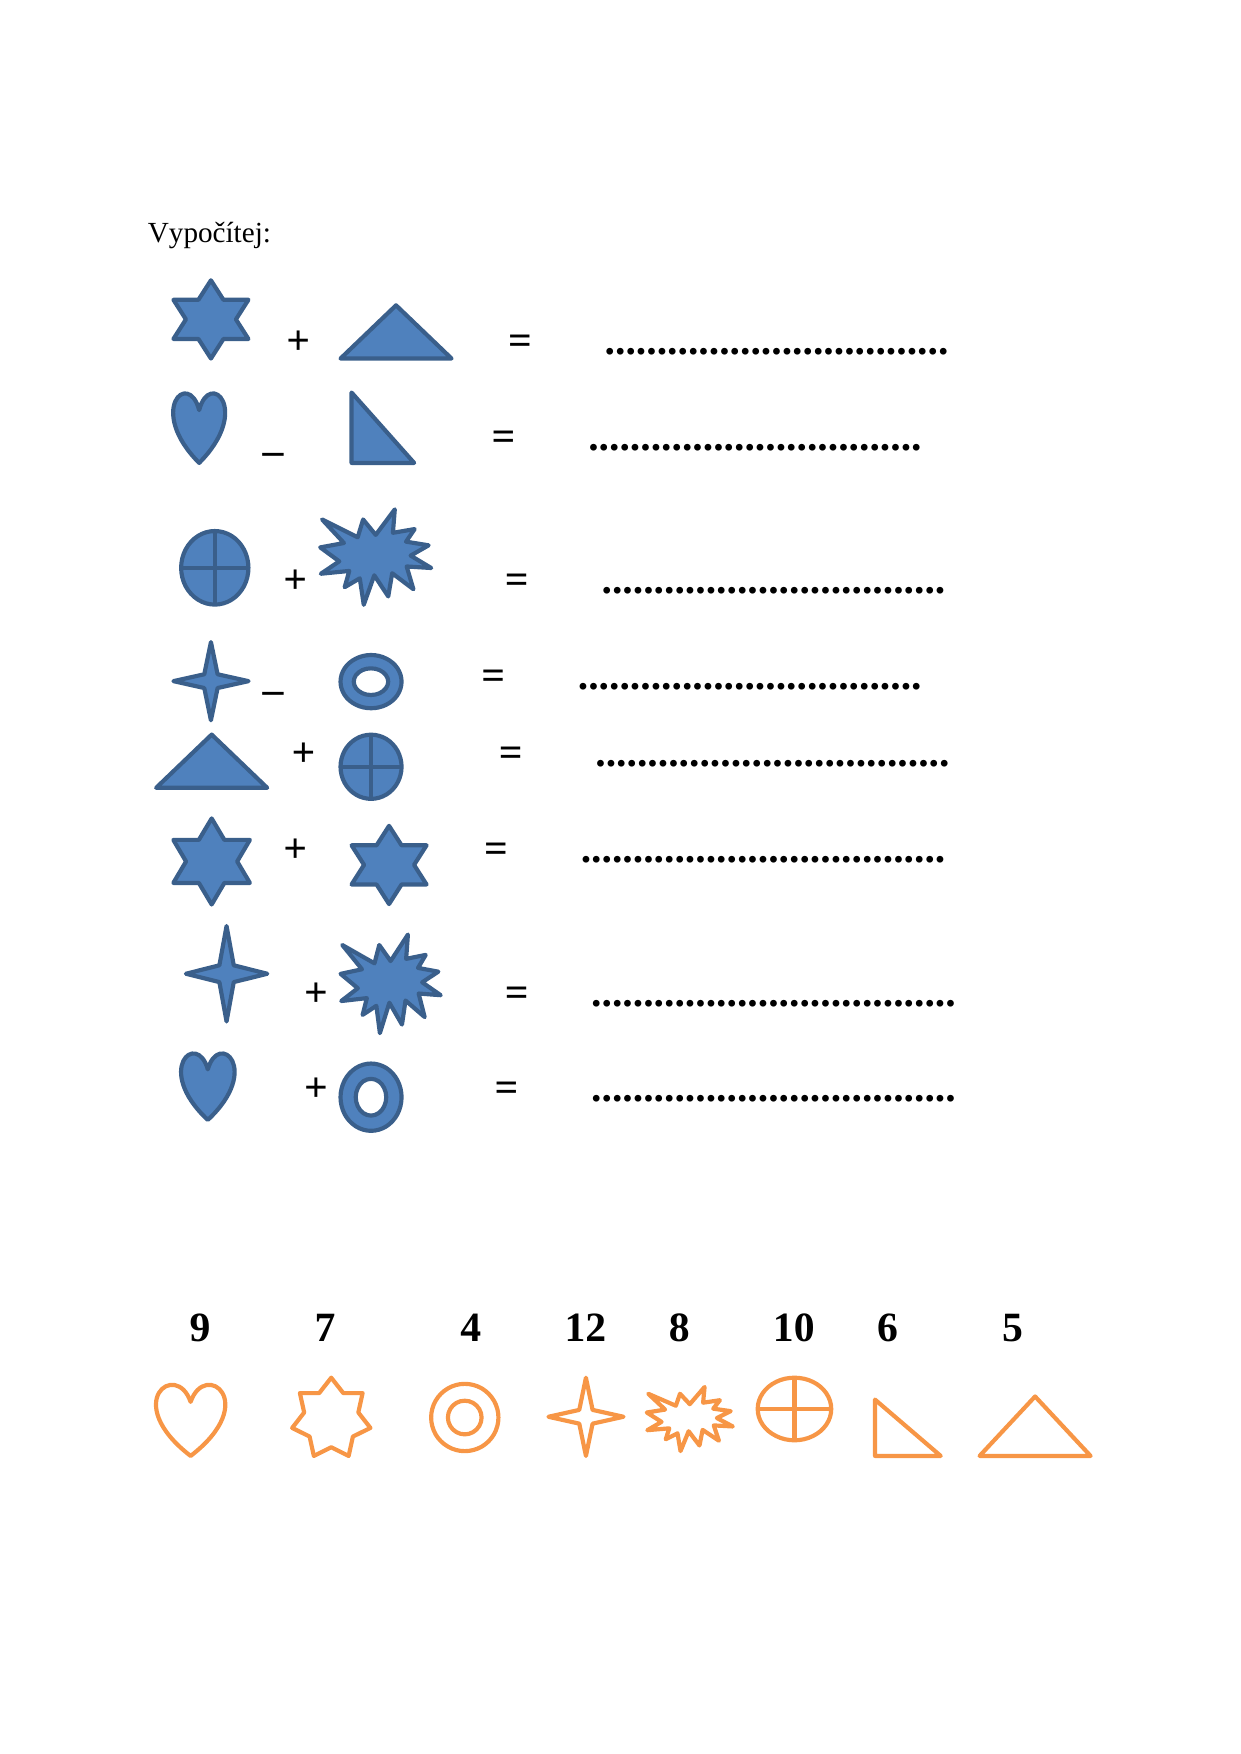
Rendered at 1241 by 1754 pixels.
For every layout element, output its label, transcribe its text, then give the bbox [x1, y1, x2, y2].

text + = ................................... [422, 967, 1093, 1015]
text + = ................................... [384, 1063, 1093, 1111]
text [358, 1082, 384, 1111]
text + = .................................. [148, 727, 1093, 775]
text + = ................................... [148, 967, 223, 1015]
text + = ................................... [390, 823, 1093, 871]
text _ = ................................. [148, 651, 206, 699]
text Vypočítej: [148, 215, 1093, 248]
text + = ................................... [218, 823, 388, 871]
text _ = ................................. [216, 651, 1093, 699]
text + = ................................... [231, 967, 363, 1015]
text + = ................................... [148, 823, 205, 871]
text 9 7 4 12 8 10 6 5 [148, 1302, 1093, 1350]
text + = ................................. [367, 555, 1093, 603]
text + = ................................. [232, 555, 361, 603]
text + = ................................... [221, 1063, 359, 1111]
text + = ................................. [148, 555, 197, 603]
text + = ................................. [148, 315, 1093, 363]
text _ = ................................ [372, 411, 1093, 459]
text _ = ................................ [207, 411, 349, 459]
